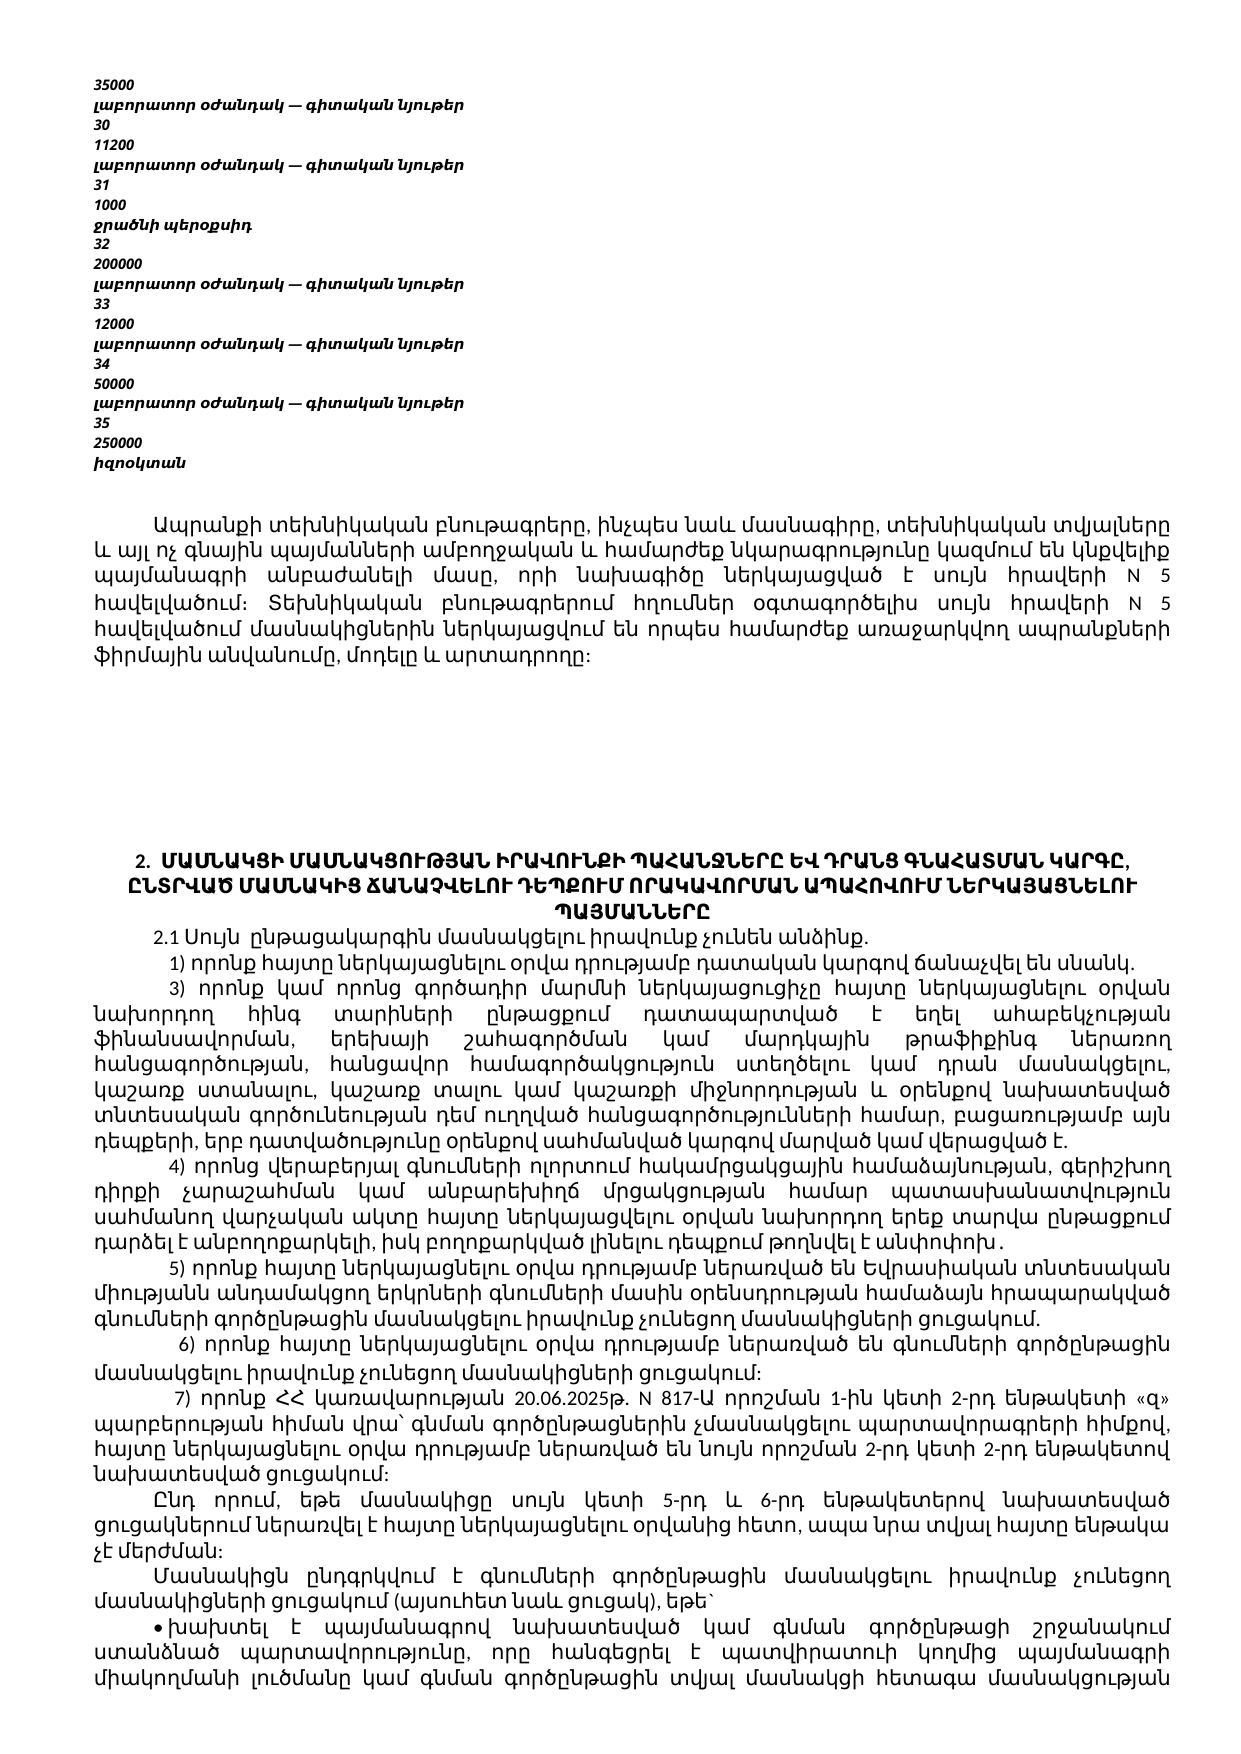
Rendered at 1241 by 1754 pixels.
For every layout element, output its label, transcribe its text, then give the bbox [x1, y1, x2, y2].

text 2. ՄԱՍՆԱԿՑԻ ՄԱՍՆԱԿՑՈՒԹՅԱՆ ԻՐԱՎՈՒՆՔԻ ՊԱՀԱՆՋՆԵՐԸ ԵՎ ԴՐԱՆՑ ԳՆԱՀԱՏՄԱՆ ԿԱՐԳԸ, ԸՆՏՐՎԱԾ ՄԱՍՆԱԿԻՑ ՃԱՆԱՉՎԵԼՈՒ ԴԵՊՔՈՒՄ ՈՐԱԿԱՎՈՐՄԱՆ ԱՊԱՀՈՎՈՒՄ ՆԵՐԿԱՅԱՑՆԵԼՈՒ ՊԱՅՄԱՆՆԵՐԸ [94, 848, 1171, 924]
text 3) որոնք կամ որոնց գործադիր մարմնի ներկայացուցիչը հայտը ներկայացնելու օրվան նախորդող հինգ տարիների ընթացքում դատապարտված է եղել ահաբեկչության ֆինանսավորման, երեխայի շահագործման կամ մարդկային թրաֆիքինգ ներառող հանցագործության, հանցավոր համագործակցություն ստեղծելու կամ դրան մասնակցելու, կաշառք ստանալու, կաշառք տալու կամ կաշառքի միջնորդության և օրենքով նախատեսված տնտեսական գործունեության դեմ ուղղված հանցագործությունների համար, բացառությամբ այն դեպքերի, երբ դատվածությունը օրենքով սահմանված կարգով մարված կամ վերացված է. [94, 975, 1171, 1153]
text 5) որոնք հայտը ներկայացնելու օրվա դրությամբ ներառված են Եվրասիական տնտեսական միությանն անդամակցող երկրների գնումների մասին օրենսդրության համաձայն հրապարակված գնումների գործընթացին մասնակցելու իրավունք չունեցող մասնակիցների ցուցակում. [94, 1255, 1171, 1331]
text 4) որոնց վերաբերյալ գնումների ոլորտում հակամրցակցային համաձայնության, գերիշխող դիրքի չարաշահման կամ անբարեխիղճ մրցակցության համար պատասխանատվություն սահմանող վարչական ակտը հայտը ներկայացվելու օրվան նախորդող երեք տարվա ընթացքում դարձել է անբողոքարկելի, իսկ բողոքարկված լինելու դեպքում թողնվել է անփոփոխ․ [94, 1153, 1171, 1255]
text 1) որոնք հայտը ներկայացնելու օրվա դրությամբ դատական կարգով ճանաչվել են սնանկ. [94, 950, 1171, 975]
text Ապրանքի տեխնիկական բնութագրերը, ինչպես նաև մասնագիրը, տեխնիկական տվյալները և այլ ոչ գնային պայմանների ամբողջական և համարժեք նկարագրությունը կազմում են կնքվելիք պայմանագրի անբաժանելի մասը, որի նախագիծը ներկայացված է սույն հրավերի N 5 հավելվածում։ Տեխնիկական բնութագրերում հղումներ օգտագործելիս սույն հրավերի N 5 հավելվածում մասնակիցներին ներկայացվում են որպես համարժեք առաջարկվող ապրանքների ֆիրմային անվանումը, մոդելը և արտադրողը: [94, 512, 1171, 667]
text 6) որոնք հայտը ներկայացնելու օրվա դրությամբ ներառված են գնումների գործընթացին մասնակցելու իրավունք չունեցող մասնակիցների ցուցակում: [94, 1331, 1171, 1385]
text Մասնակիցն ընդգրկվում է գնումների գործընթացին մասնակցելու իրավունք չունեցող մասնակիցների ցուցակում (այսուհետ նաև ցուցակ), եթե` [94, 1563, 1171, 1614]
text 7) որոնք ՀՀ կառավարության 20.06.2025թ. N 817-Ա որոշման 1-ին կետի 2-րդ ենթակետի «զ» պարբերության հիման վրա՝ գնման գործընթացներին չմասնակցելու պարտավորագրերի հիմքով, հայտը ներկայացնելու օրվա դրությամբ ներառված են նույն որոշման 2-րդ կետի 2-րդ ենթակետով նախատեսված ցուցակում: [94, 1385, 1171, 1487]
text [94, 1614, 1171, 1690]
text 2.1 Սույն ընթացակարգին մասնակցելու իրավունք չունեն անձինք. [94, 924, 1171, 950]
text Ընդ որում, եթե մասնակիցը սույն կետի 5-րդ և 6-րդ ենթակետերով նախատեսված ցուցակներում ներառվել է հայտը ներկայացնելու օրվանից հետո, ապա նրա տվյալ հայտը ենթակա չէ մերժման: [94, 1487, 1171, 1563]
